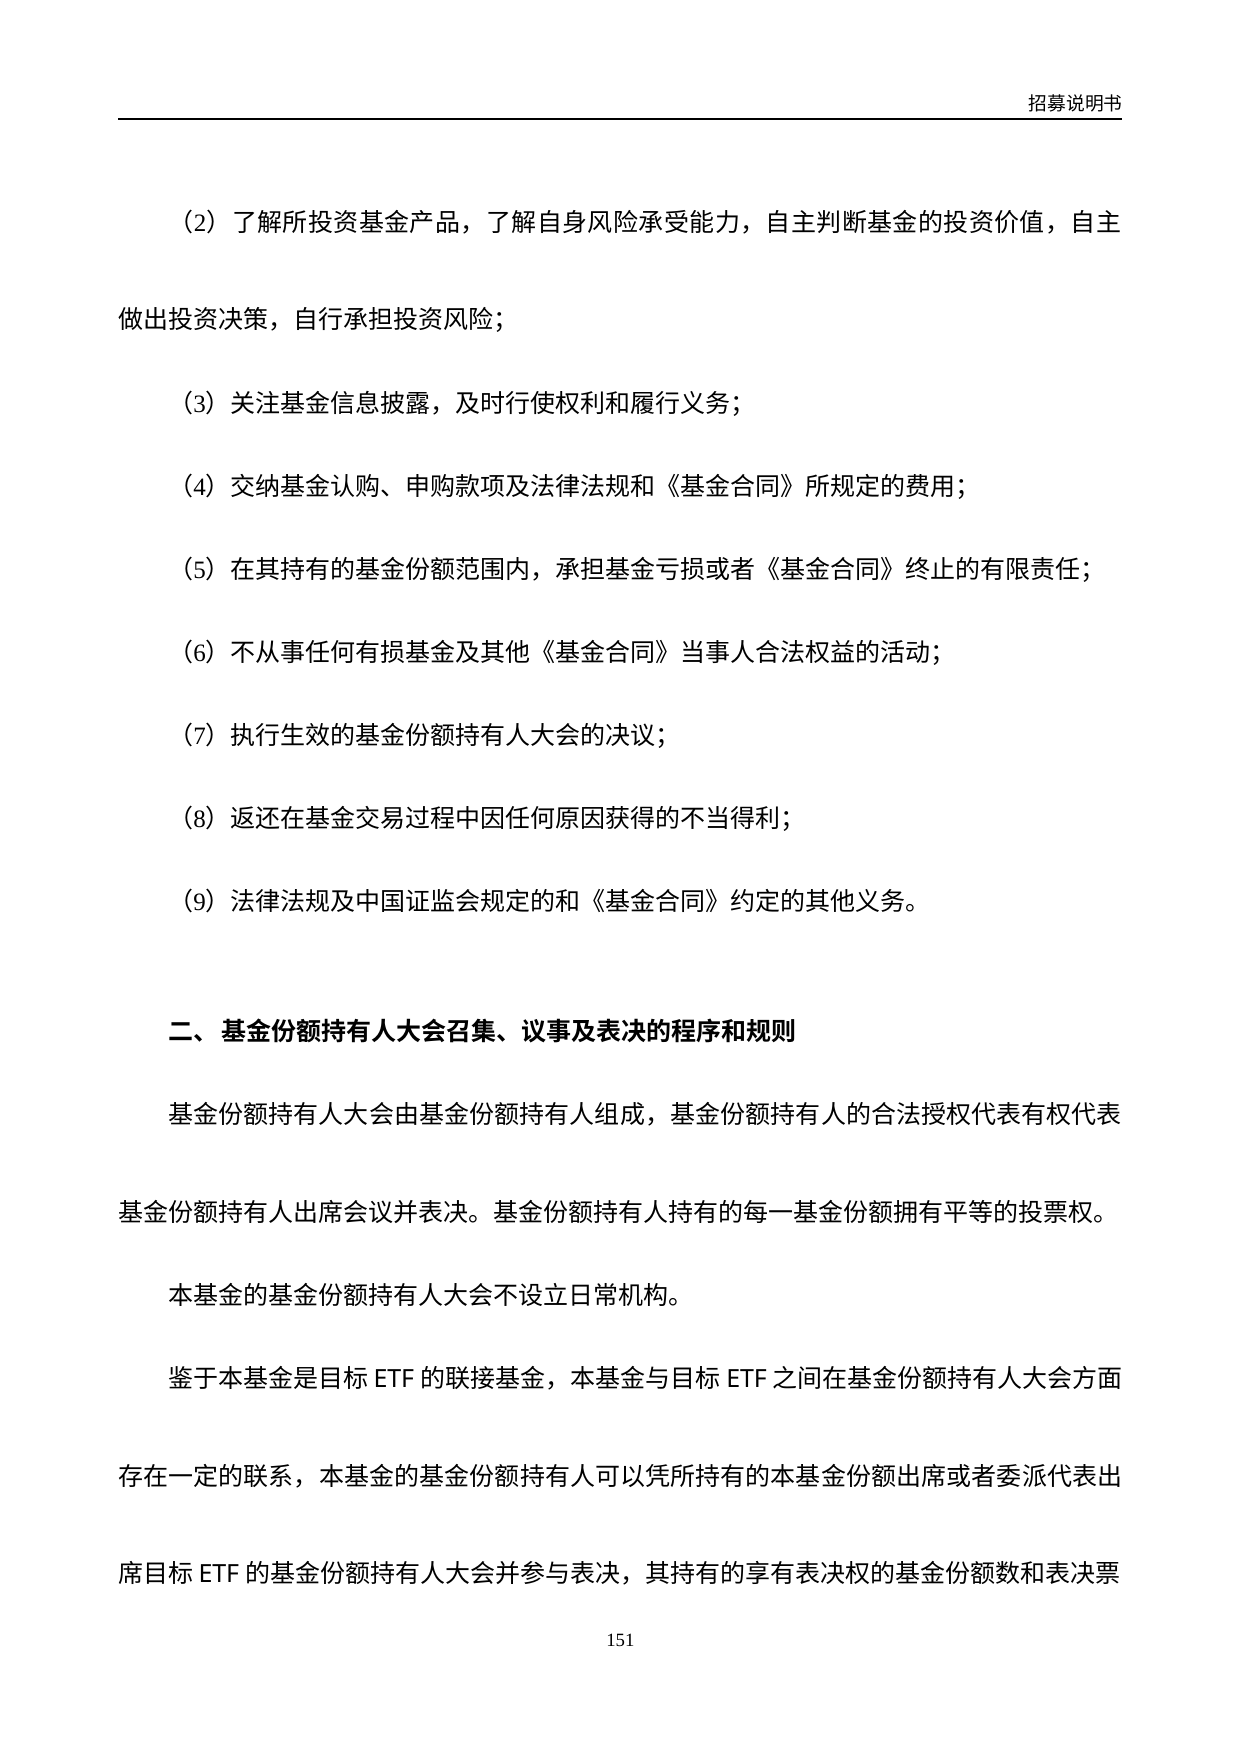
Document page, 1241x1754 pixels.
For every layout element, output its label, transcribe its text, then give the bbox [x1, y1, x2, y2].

text 基金份额持有人大会由基金份额持有人组成，基金份额持有人的合法授权代表有权代表基金份额持有人出席会议并表决。基金份额持有人持有的每一基金份额拥有平等的投票权。 [118, 1081, 1122, 1243]
text （4）交纳基金认购、申购款项及法律法规和《基金合同》所规定的费用； [118, 452, 1122, 517]
text （6）不从事任何有损基金及其他《基金合同》当事人合法权益的活动； [118, 618, 1122, 683]
text （5）在其持有的基金份额范围内，承担基金亏损或者《基金合同》终止的有限责任； [118, 535, 1122, 600]
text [118, 1344, 1122, 1604]
text （8）返还在基金交易过程中因任何原因获得的不当得利； [118, 784, 1122, 849]
text （7）执行生效的基金份额持有人大会的决议； [118, 701, 1122, 766]
text （9）法律法规及中国证监会规定的和《基金合同》约定的其他义务。 [118, 867, 1122, 932]
list 基金份额持有人大会召集、议事及表决的程序和规则 [168, 997, 1122, 1062]
text （3）关注基金信息披露，及时行使权利和履行义务； [118, 369, 1122, 434]
text 本基金的基金份额持有人大会不设立日常机构。 [118, 1261, 1122, 1326]
text （2）了解所投资基金产品，了解自身风险承受能力，自主判断基金的投资价值，自主做出投资决策，自行承担投资风险； [118, 188, 1122, 351]
